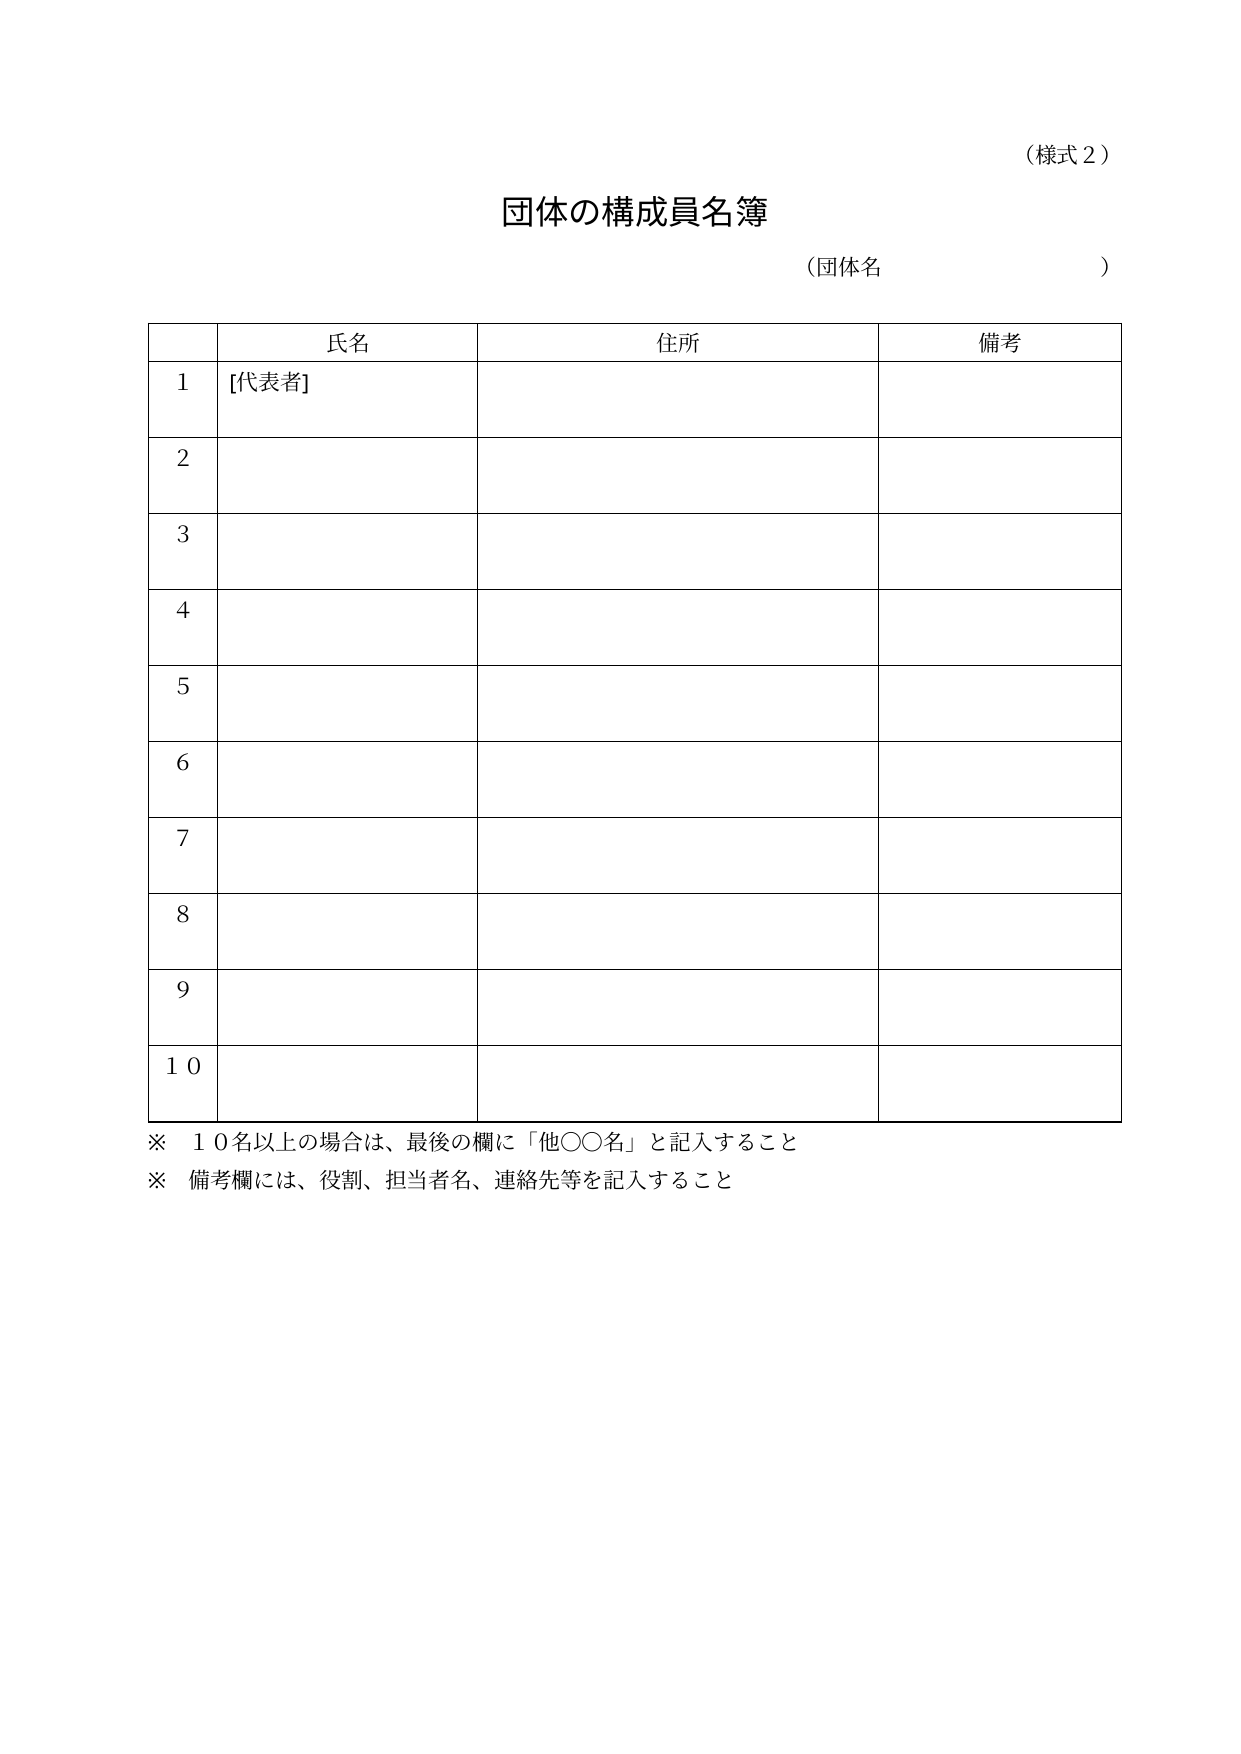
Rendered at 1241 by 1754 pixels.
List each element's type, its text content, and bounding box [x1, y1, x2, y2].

table_cell [879, 666, 1121, 741]
table_header 備考 [879, 324, 1121, 361]
table_cell [218, 438, 477, 513]
table_cell ９ [149, 970, 217, 1045]
table_cell [879, 362, 1121, 437]
table_cell [879, 438, 1121, 513]
table_cell [478, 590, 878, 665]
table_cell [478, 666, 878, 741]
table_cell １０ [149, 1046, 217, 1121]
table_header 氏名 [218, 324, 477, 361]
table_cell [478, 970, 878, 1045]
text ※ 備考欄には、役割、担当者名、連絡先等を記入すること [148, 1160, 1122, 1197]
text （団体名 ） [148, 247, 1122, 285]
table_cell [478, 1046, 878, 1121]
table_cell [879, 818, 1121, 893]
table_cell [218, 818, 477, 893]
table_cell [478, 438, 878, 513]
table_cell [879, 590, 1121, 665]
table_cell ８ [149, 894, 217, 969]
table_cell ７ [149, 818, 217, 893]
table_cell ４ [149, 590, 217, 665]
text 団体の構成員名簿 [148, 172, 1122, 247]
table_cell [879, 514, 1121, 589]
table_cell [代表者] [218, 362, 477, 437]
table_header 住所 [478, 324, 878, 361]
table_cell ６ [149, 742, 217, 817]
table_cell [478, 742, 878, 817]
table_cell [478, 894, 878, 969]
table_cell １ [149, 362, 217, 437]
table_cell [218, 514, 477, 589]
table_cell ２ [149, 438, 217, 513]
table_header [149, 324, 217, 361]
table_cell [218, 666, 477, 741]
table_cell [218, 894, 477, 969]
table_cell [478, 362, 878, 437]
table_cell [879, 970, 1121, 1045]
table_cell [879, 1046, 1121, 1121]
table_cell [478, 514, 878, 589]
table_cell [879, 894, 1121, 969]
table_cell [218, 1046, 477, 1121]
table_cell [218, 970, 477, 1045]
table_cell [218, 590, 477, 665]
text （様式２） [148, 135, 1122, 172]
text ※ １０名以上の場合は、最後の欄に「他〇〇名」と記入すること [148, 1123, 1122, 1160]
table_cell [879, 742, 1121, 817]
table_cell ３ [149, 514, 217, 589]
table_cell [478, 818, 878, 893]
table_cell [218, 742, 477, 817]
table_cell ５ [149, 666, 217, 741]
